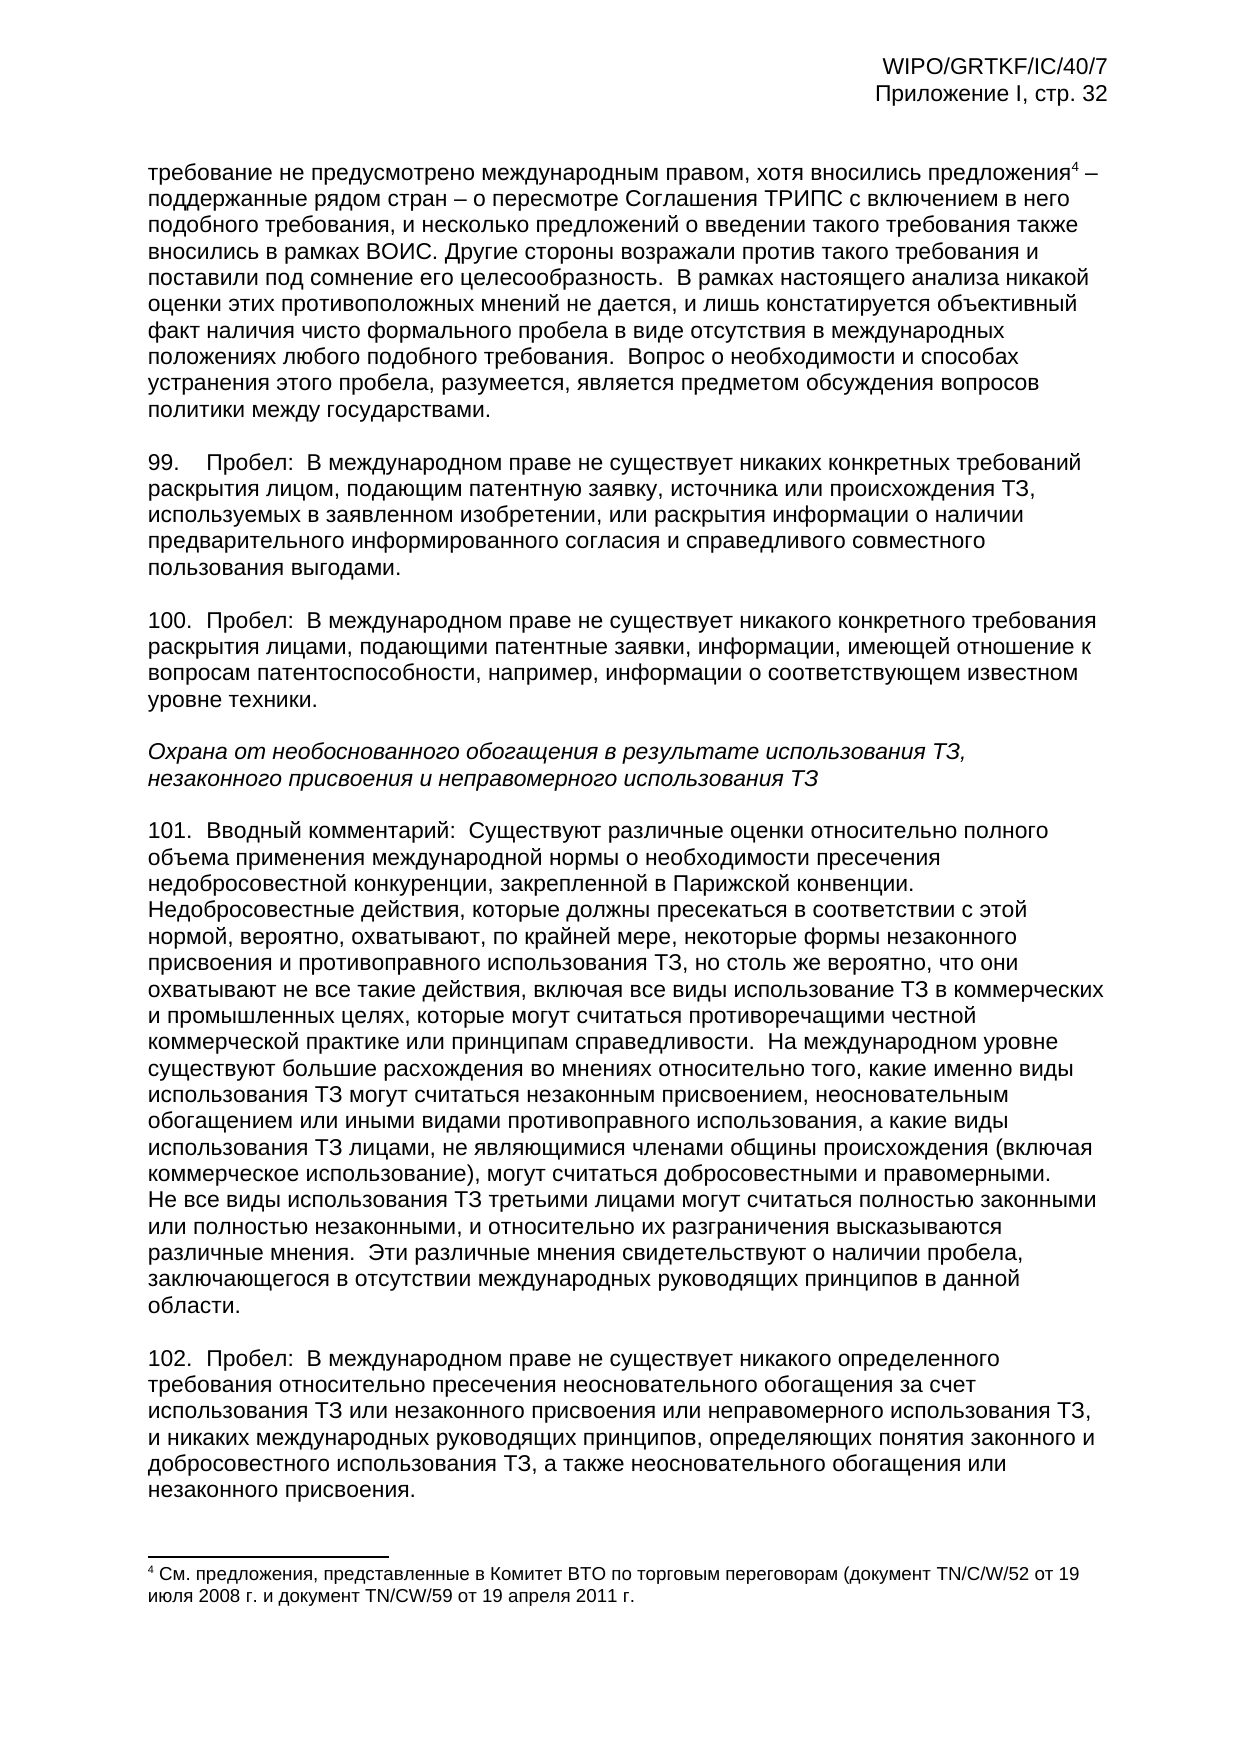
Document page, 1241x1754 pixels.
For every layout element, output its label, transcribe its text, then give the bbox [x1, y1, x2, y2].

list Пробел: В международном праве не существует никакого конкретного требования раскрытия лицами, подающими патентные заявки, информации, имеющей отношение к вопросам патентоспособности, например, информации о соответствующем известном уровне техники. [148, 607, 1107, 712]
list Пробел: В международном праве не существует никаких конкретных требований раскрытия лицом, подающим патентную заявку, источника или происхождения ТЗ, используемых в заявленном изобретении, или раскрытия информации о наличии предварительного информированного согласия и справедливого совместного пользования выгодами. [148, 448, 1107, 580]
list Вводный комментарий: Существуют различные оценки относительно полного объема применения международной нормы о необходимости пресечения недобросовестной конкуренции, закрепленной в Парижской конвенции. Недобросовестные действия, которые должны пресекаться в соответствии с этой нормой, вероятно, охватывают, по крайней мере, некоторые формы незаконного присвоения и противоправного использования ТЗ, но столь же вероятно, что они охватывают не все такие действия, включая все виды использование ТЗ в коммерческих и промышленных целях, которые могут считаться противоречащими честной коммерческой практике или принципам справедливости. На международном уровне существуют большие расхождения во мнениях относительно того, какие именно виды использования ТЗ могут считаться незаконным присвоением, неосновательным обогащением или иными видами противоправного использования, а какие виды использования ТЗ лицами, не являющимися членами общины происхождения (включая коммерческое использование), могут считаться добросовестными и правомерными. Не все виды использования ТЗ третьими лицами могут считаться полностью законными или полностью незаконными, и относительно их разграничения высказываются различные мнения. Эти различные мнения свидетельствуют о наличии пробела, заключающегося в отсутствии международных руководящих принципов в данной области. [148, 817, 1107, 1318]
subtitle Охрана от необоснованного обогащения в результате использования ТЗ, незаконного присвоения и неправомерного использования ТЗ [148, 738, 1107, 791]
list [148, 158, 1107, 422]
list Пробел: В международном праве не существует никакого определенного требования относительно пресечения неосновательного обогащения за счет использования ТЗ или незаконного присвоения или неправомерного использования ТЗ, и никаких международных руководящих принципов, определяющих понятия законного и добросовестного использования ТЗ, а также неосновательного обогащения или незаконного присвоения. [148, 1344, 1107, 1503]
